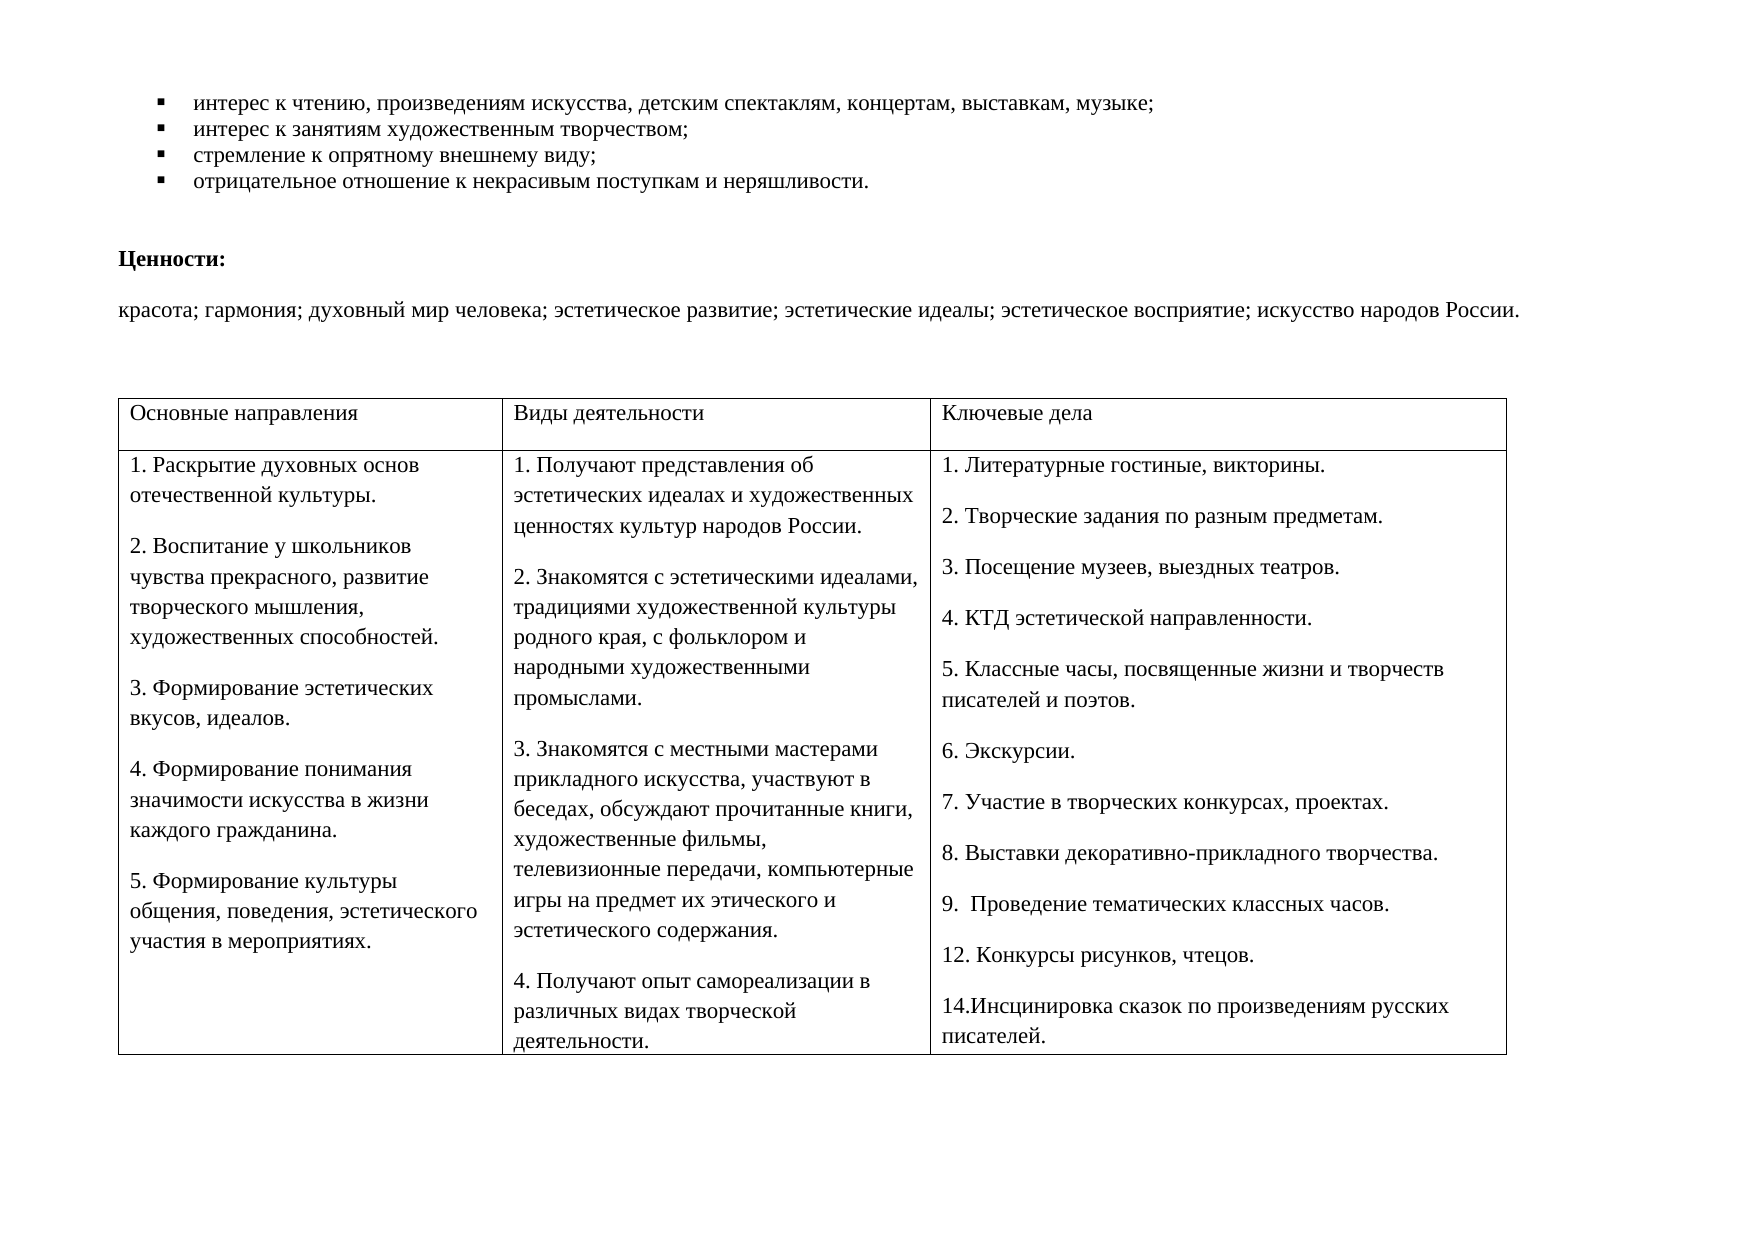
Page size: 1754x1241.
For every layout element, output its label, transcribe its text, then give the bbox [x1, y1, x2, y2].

table_header Основные направления [119, 399, 502, 450]
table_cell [119, 451, 502, 1054]
table_header Виды деятельности [503, 399, 930, 450]
text Ценности: [118, 245, 1636, 271]
list интерес к чтению, произведениям искусства, детским спектаклям, концертам, выставкам, музыке; [156, 88, 1636, 115]
list отрицательное отношение к некрасивым поступкам и неряшливости. [156, 168, 1636, 194]
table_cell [931, 451, 1506, 1054]
list интерес к занятиям художественным творчеством; [156, 115, 1636, 141]
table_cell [503, 451, 930, 1054]
text красота; гармония; духовный мир человека; эстетическое развитие; эстетические идеалы; эстетическое восприятие; искусство народов России. [118, 296, 1636, 322]
table_header Ключевые дела [931, 399, 1506, 450]
list стремление к опрятному внешнему виду; [156, 141, 1636, 168]
